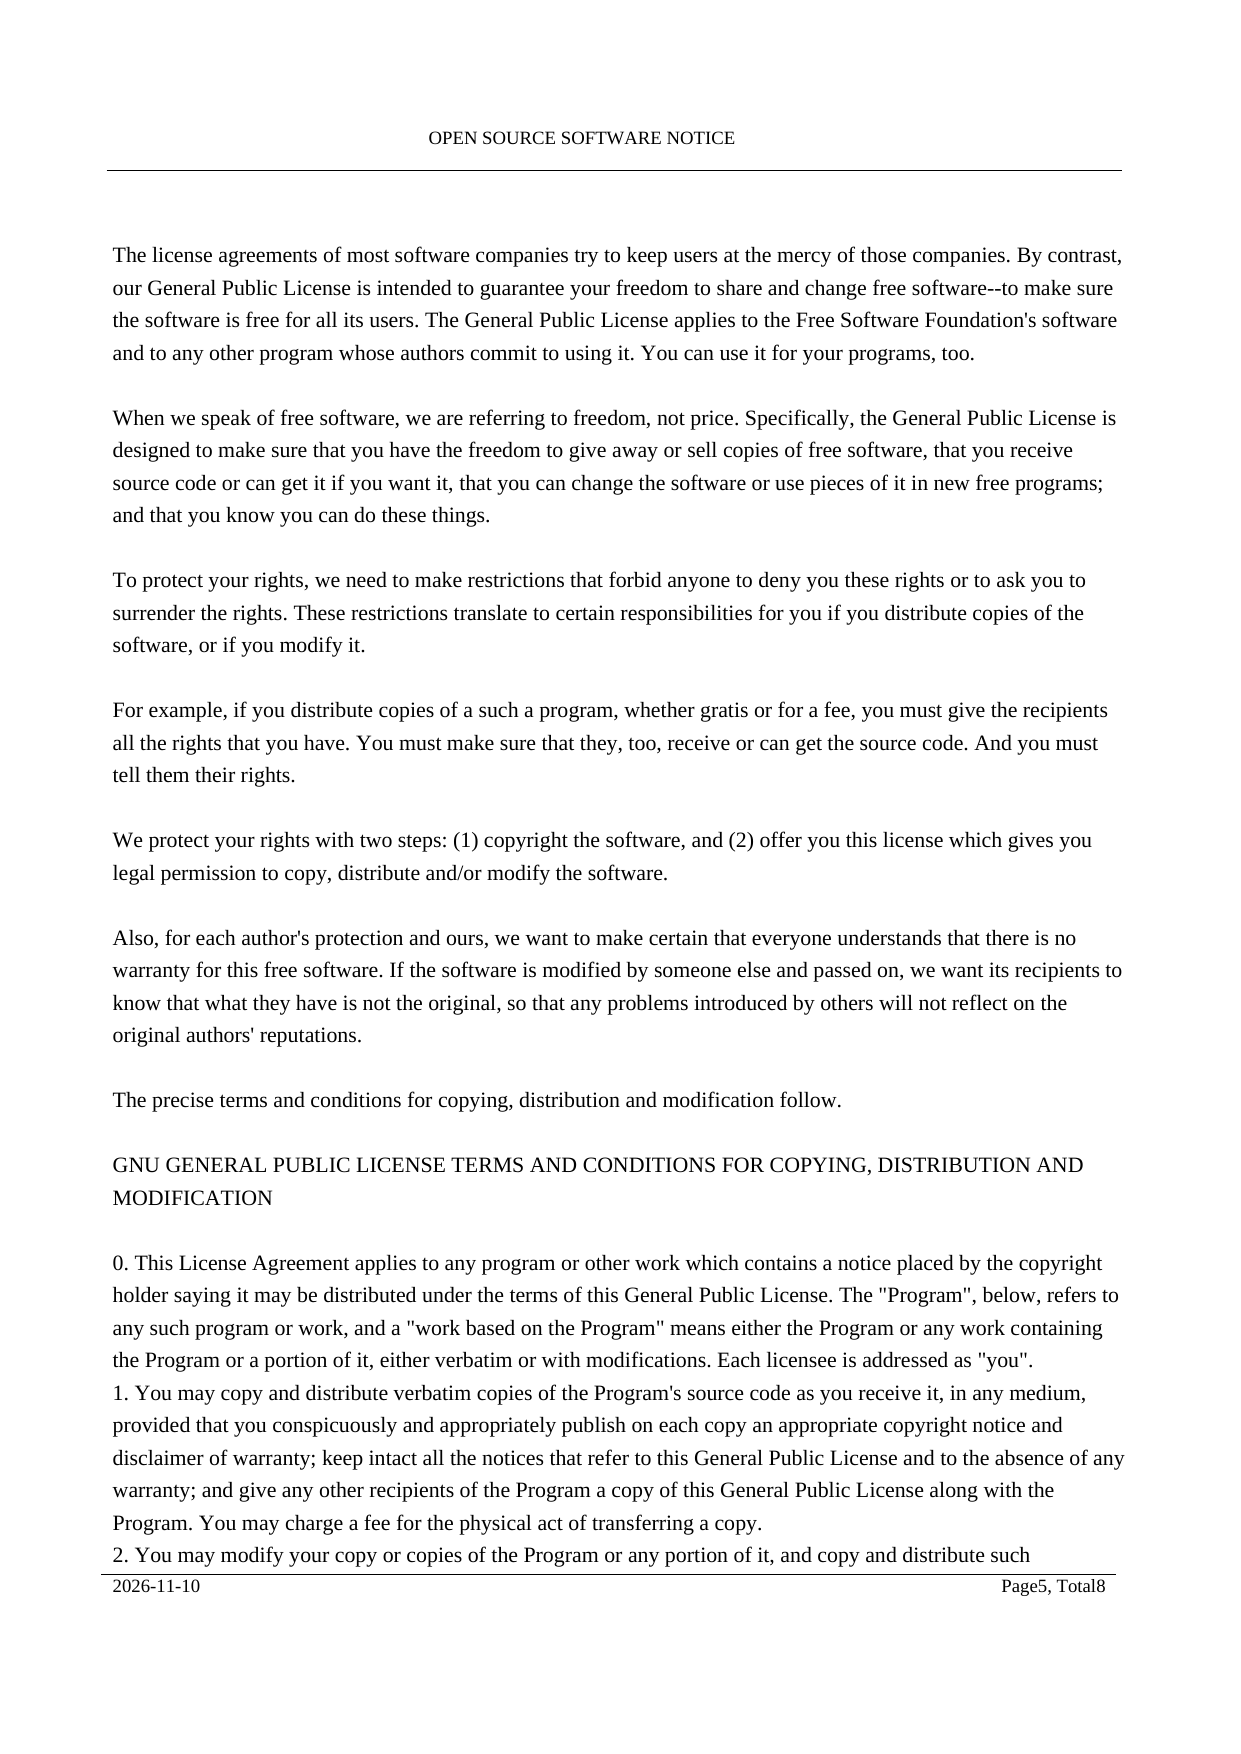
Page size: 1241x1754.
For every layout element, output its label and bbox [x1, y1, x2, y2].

text [112, 206, 1128, 1571]
